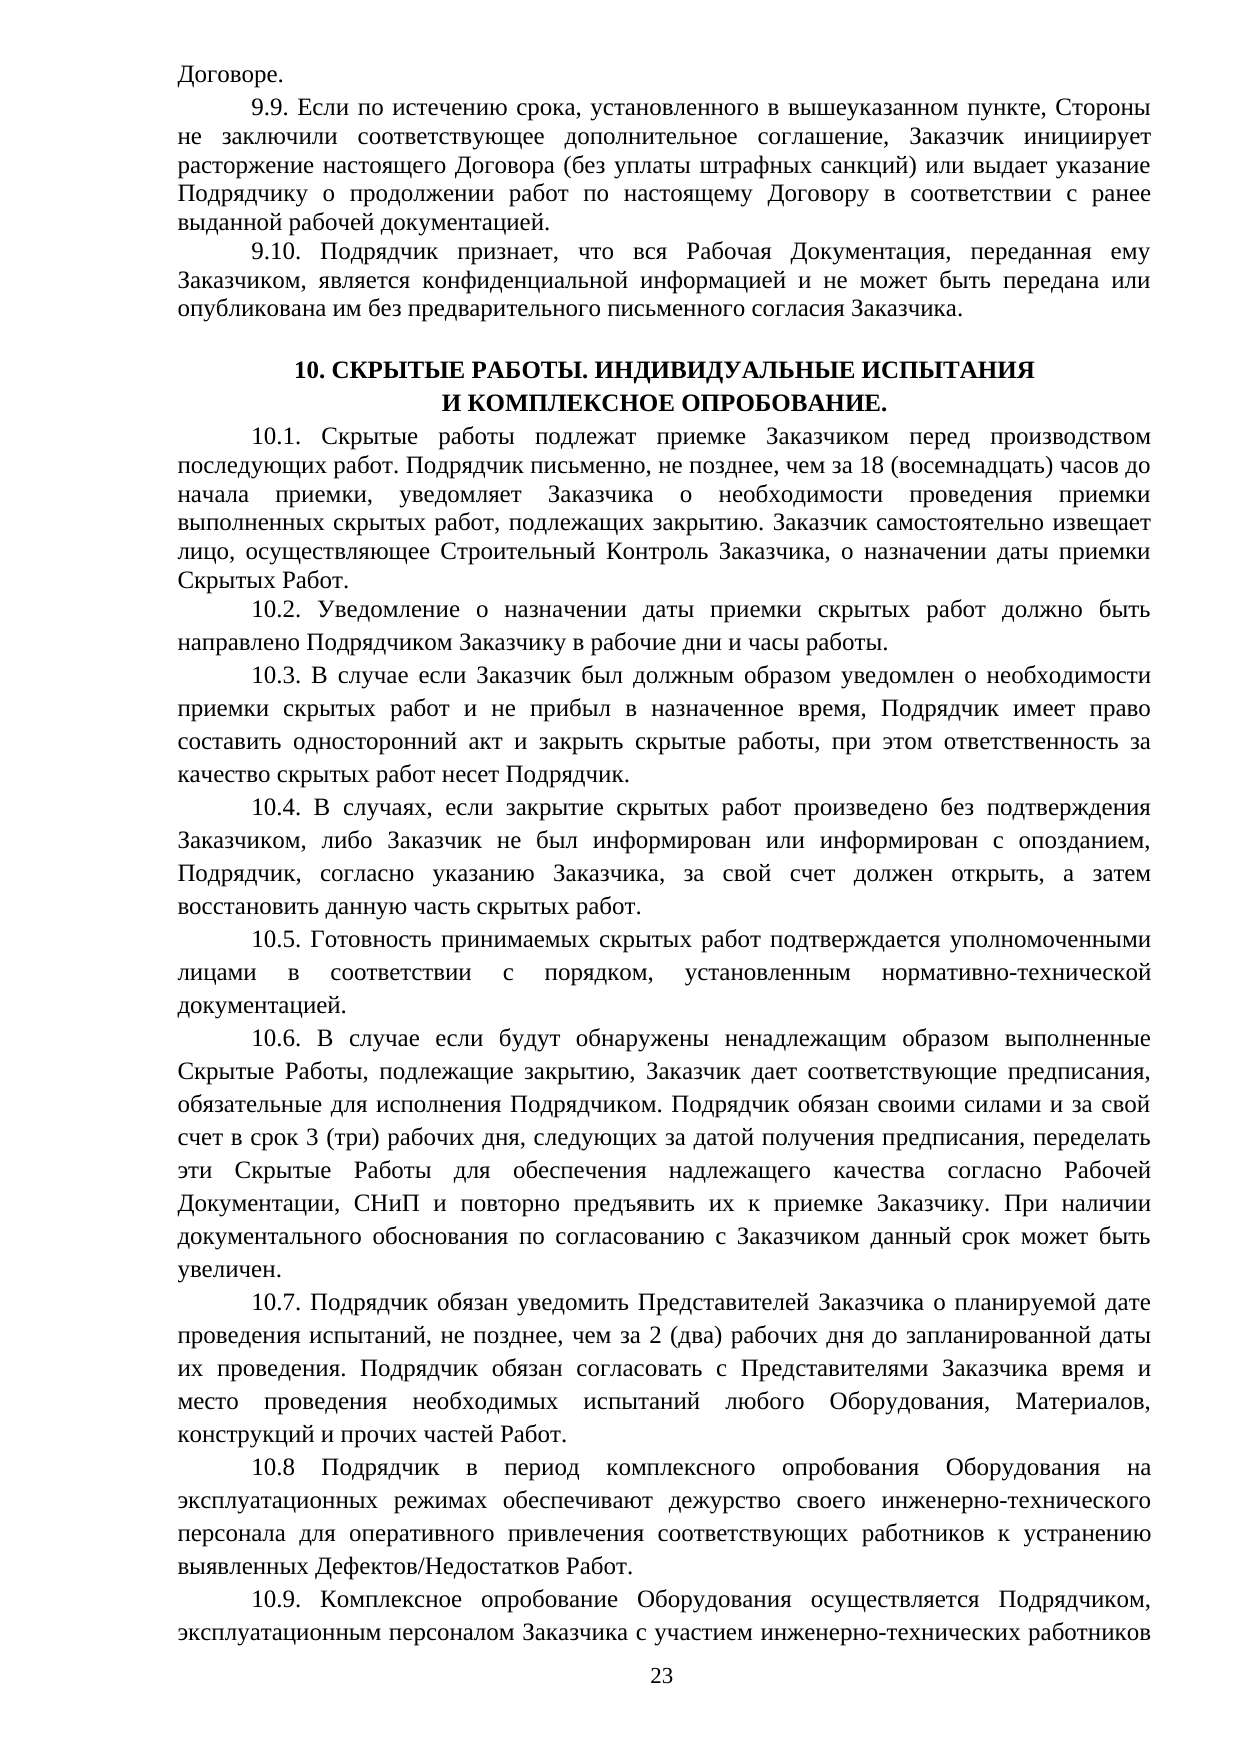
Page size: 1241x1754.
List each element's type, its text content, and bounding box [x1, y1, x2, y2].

text И КОМПЛЕКСНОЕ ОПРОБОВАНИЕ. [177, 388, 1152, 417]
text 10.6. В случае если будут обнаружены ненадлежащим образом выполненные Скрытые Работы, подлежащие закрытию, Заказчик дает соответствующие предписания, обязательные для исполнения Подрядчиком. Подрядчик обязан своими силами и за свой счет в срок 3 (три) рабочих дня, следующих за датой получения предписания, переделать эти Скрытые Работы для обеспечения надлежащего качества согласно Рабочей Документации, СНиП и повторно предъявить их к приемке Заказчику. При наличии документального обоснования по согласованию с Заказчиком данный срок может быть увеличен. [177, 1023, 1152, 1283]
text 10.7. Подрядчик обязан уведомить Представителей Заказчика о планируемой дате проведения испытаний, не позднее, чем за 2 (два) рабочих дня до запланированной даты их проведения. Подрядчик обязан согласовать с Представителями Заказчика время и место проведения необходимых испытаний любого Оборудования, Материалов, конструкций и прочих частей Работ. [177, 1287, 1152, 1448]
text 10.1. Скрытые работы подлежат приемке Заказчиком перед производством последующих работ. Подрядчик письменно, не позднее, чем за 18 (восемнадцать) часов до начала приемки, уведомляет Заказчика о необходимости проведения приемки выполненных скрытых работ, подлежащих закрытию. Заказчик самостоятельно извещает лицо, осуществляющее Строительный Контроль Заказчика, о назначении даты приемки Скрытых Работ. [177, 421, 1152, 594]
text 10.2. Уведомление о назначении даты приемки скрытых работ должно быть направлено Подрядчиком Заказчику в рабочие дни и часы работы. [177, 594, 1152, 656]
text 10.8 Подрядчик в период комплексного опробования Оборудования на эксплуатационных режимах обеспечивают дежурство своего инженерно-технического персонала для оперативного привлечения соответствующих работников к устранению выявленных Дефектов/Недостатков Работ. [177, 1452, 1152, 1580]
text 10.3. В случае если Заказчик был должным образом уведомлен о необходимости приемки скрытых работ и не прибыл в назначенное время, Подрядчик имеет право составить односторонний акт и закрыть скрытые работы, при этом ответственность за качество скрытых работ несет Подрядчик. [177, 660, 1152, 788]
text 9.9. Если по истечению срока, установленного в вышеуказанном пункте, Стороны не заключили соответствующее дополнительное соглашение, Заказчик инициирует расторжение настоящего Договора (без уплаты штрафных санкций) или выдает указание Подрядчику о продолжении работ по настоящему Договору в соответствии с ранее выданной рабочей документацией. [177, 92, 1152, 236]
text 10.4. В случаях, если закрытие скрытых работ произведено без подтверждения Заказчиком, либо Заказчик не был информирован или информирован с опозданием, Подрядчик, согласно указанию Заказчика, за свой счет должен открыть, а затем восстановить данную часть скрытых работ. [177, 792, 1152, 920]
text 10.5. Готовность принимаемых скрытых работ подтверждается уполномоченными лицами в соответствии с порядком, установленным нормативно-технической документацией. [177, 924, 1152, 1019]
text 10. СКРЫТЫЕ РАБОТЫ. ИНДИВИДУАЛЬНЫЕ ИСПЫТАНИЯ [177, 355, 1152, 384]
text 9.10. Подрядчик признает, что вся Рабочая Документация, переданная ему Заказчиком, является конфиденциальной информацией и не может быть передана или опубликована им без предварительного письменного согласия Заказчика. [177, 236, 1152, 322]
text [177, 59, 1152, 88]
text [177, 1584, 1152, 1646]
